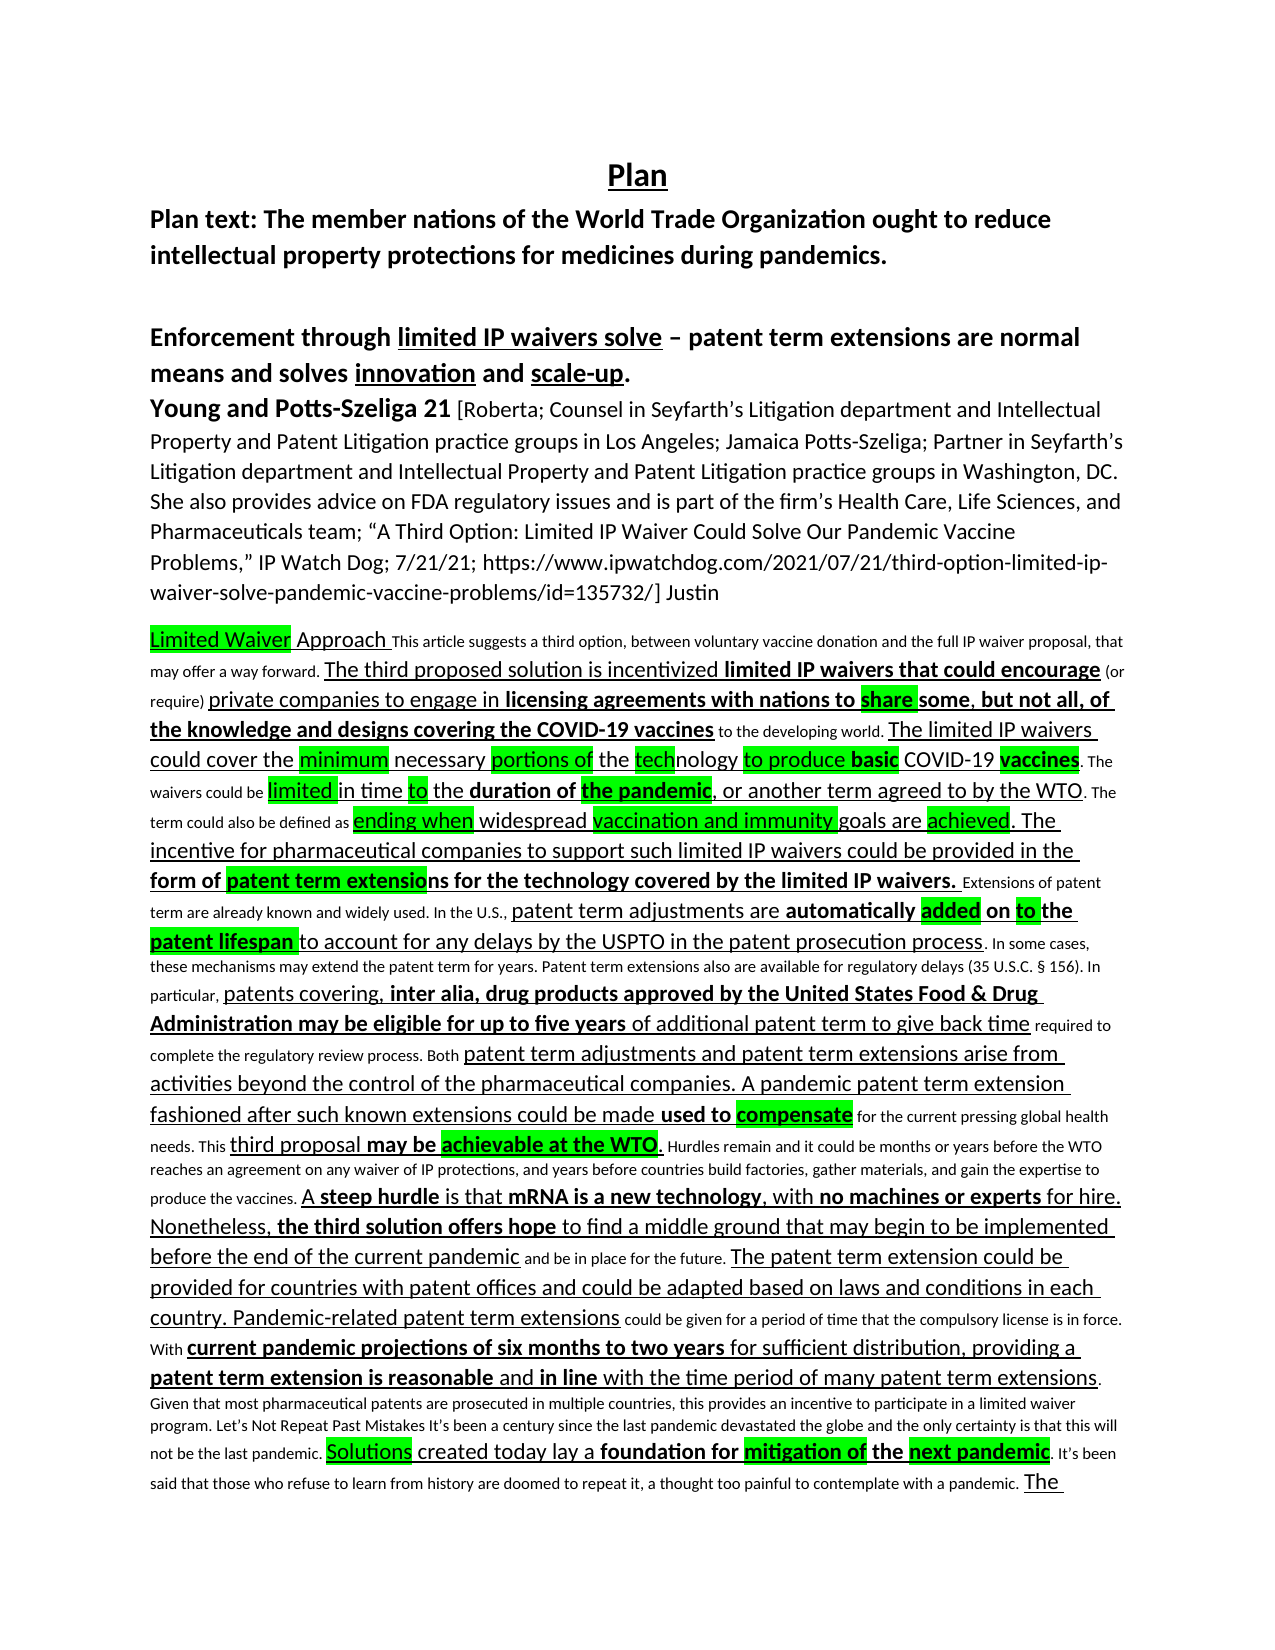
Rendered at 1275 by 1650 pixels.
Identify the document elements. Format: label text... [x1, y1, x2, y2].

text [150, 625, 1125, 1496]
text Young and Potts-Szeliga 21 [Roberta; Counsel in Seyfarth’s Litigation department and Intellectual Property and Patent Litigation practice groups in Los Angeles; Jamaica Potts-Szeliga; Partner in Seyfarth’s Litigation department and Intellectual Property and Patent Litigation practice groups in Washington, DC. She also provides advice on FDA regulatory issues and is part of the firm’s Health Care, Life Sciences, and Pharmaceuticals team; “A Third Option: Limited IP Waiver Could Solve Our Pandemic Vaccine Problems,” IP Watch Dog; 7/21/21; https://www.ipwatchdog.com/2021/07/21/third-option-limited-ip-waiver-solve-pandemic-vaccine-problems/id=135732/] Justin [150, 392, 1125, 606]
subtitle Plan text: The member nations of the World Trade Organization ought to reduce intellectual property protections for medicines during pandemics. [150, 202, 1125, 271]
subtitle Plan [150, 154, 1125, 195]
subtitle Enforcement through limited IP waivers solve – patent term extensions are normal means and solves innovation and scale-up. [150, 320, 1125, 389]
